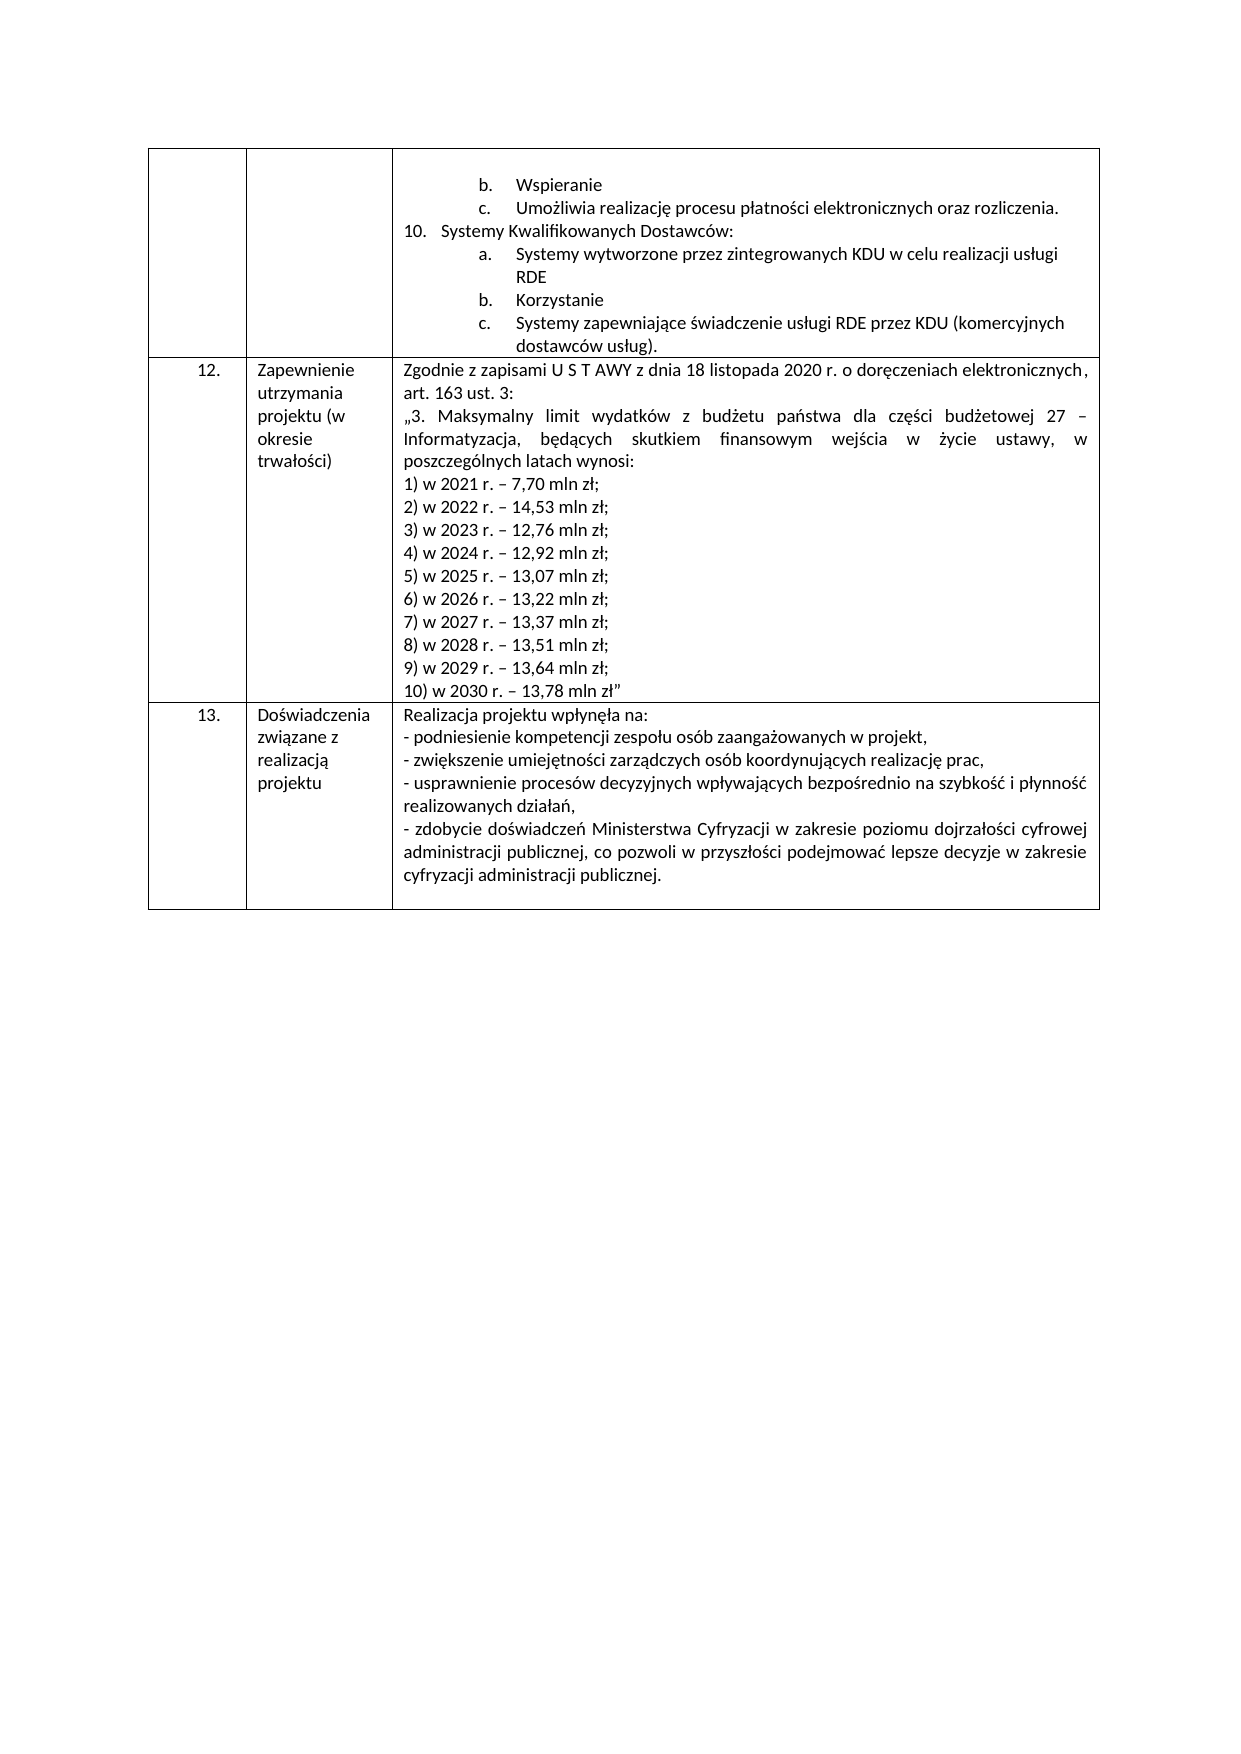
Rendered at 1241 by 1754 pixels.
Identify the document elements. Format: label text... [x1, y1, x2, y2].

table_cell Realizacja projektu wpłynęła na: - podniesienie kompetencji zespołu osób zaangażowanych w projekt, - zwiększenie umiejętności zarządczych osób koordynujących realizację prac, - usprawnienie procesów decyzyjnych wpływających bezpośrednio na szybkość i płynność realizowanych działań, - zdobycie doświadczeń Ministerstwa Cyfryzacji w zakresie poziomu dojrzałości cyfrowej administracji publicznej, co pozwoli w przyszłości podejmować lepsze decyzje w zakresie cyfryzacji administracji publicznej. [393, 703, 1099, 909]
table_cell [149, 358, 246, 702]
table_cell [149, 703, 246, 909]
table_cell Zgodnie z zapisami U S T AWY z dnia 18 listopada 2020 r. o doręczeniach elektronicznych, art. 163 ust. 3: „3. Maksymalny limit wydatków z budżetu państwa dla części budżetowej 27 – Informatyzacja, będących skutkiem finansowym wejścia w życie ustawy, w poszczególnych latach wynosi: 1) w 2021 r. – 7,70 mln zł; 2) w 2022 r. – 14,53 mln zł; 3) w 2023 r. – 12,76 mln zł; 4) w 2024 r. – 12,92 mln zł; 5) w 2025 r. – 13,07 mln zł; 6) w 2026 r. – 13,22 mln zł; 7) w 2027 r. – 13,37 mln zł; 8) w 2028 r. – 13,51 mln zł; 9) w 2029 r. – 13,64 mln zł; 10) w 2030 r. – 13,78 mln zł” [393, 358, 1099, 702]
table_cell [247, 149, 392, 357]
table_cell Doświadczenia związane z realizacją projektu [247, 703, 392, 909]
table_cell [149, 149, 246, 357]
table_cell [393, 149, 1099, 357]
table_cell Zapewnienie utrzymania projektu (w okresie trwałości) [247, 358, 392, 702]
